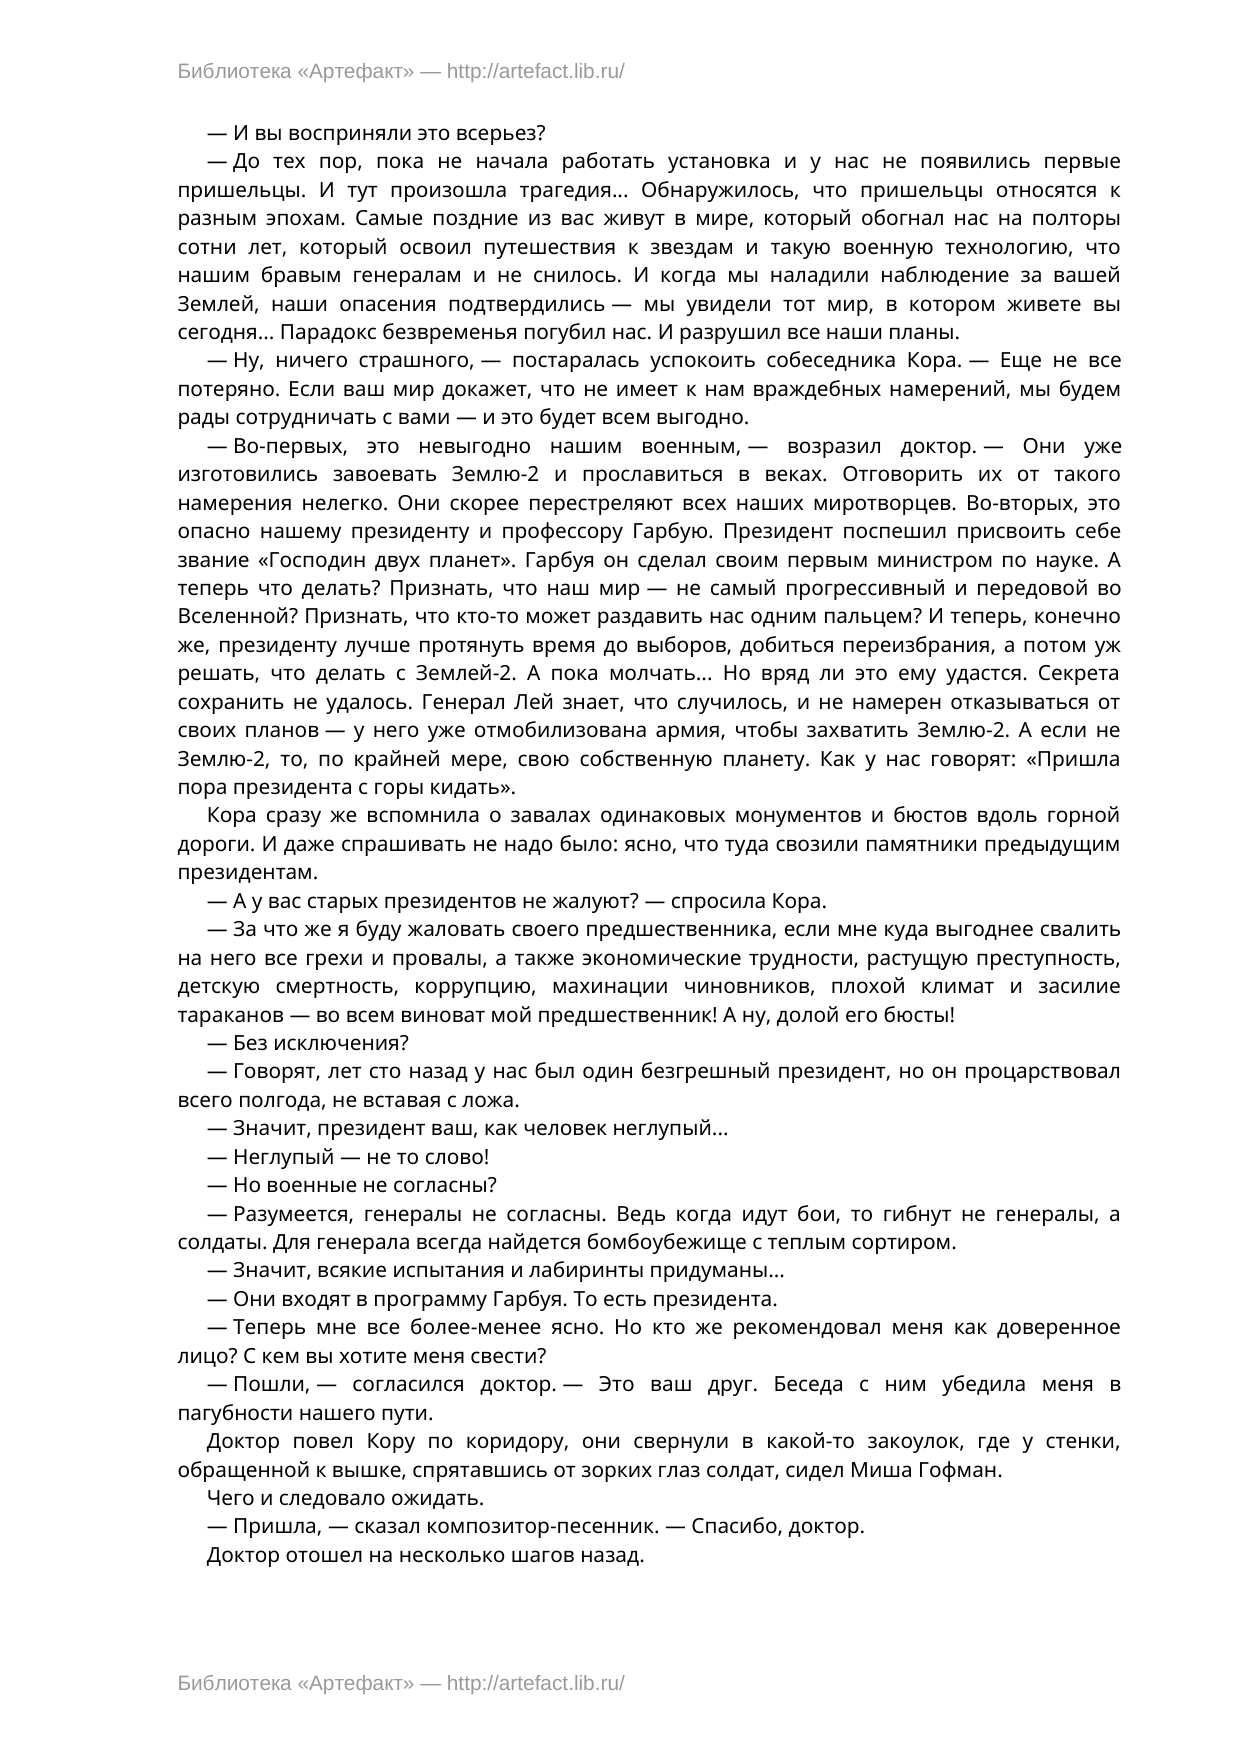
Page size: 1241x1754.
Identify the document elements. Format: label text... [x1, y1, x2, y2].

text — За что же я буду жаловать своего предшественника, если мне куда выгоднее свалить на него все грехи и провалы, а также экономические трудности, растущую преступность, детскую смертность, коррупцию, махинации чиновников, плохой климат и засилие тараканов — во всем виноват мой предшественник! А ну, долой его бюсты! [177, 914, 1122, 1028]
text — Теперь мне все более-менее ясно. Но кто же рекомендовал меня как доверенное лицо? С кем вы хотите меня свести? [177, 1312, 1122, 1369]
text — Разумеется, генералы не согласны. Ведь когда идут бои, то гибнут не генералы, а солдаты. Для генерала всегда найдется бомбоубежище с теплым сортиром. [177, 1199, 1122, 1256]
text — Пошли, — согласился доктор. — Это ваш друг. Беседа с ним убедила меня в пагубности нашего пути. [177, 1369, 1122, 1426]
text — А у вас старых президентов не жалуют? — спросила Кора. [177, 886, 1122, 914]
text — Во-первых, это невыгодно нашим военным, — возразил доктор. — Они уже изготовились завоевать Землю-2 и прославиться в веках. Отговорить их от такого намерения нелегко. Они скорее перестреляют всех наших миротворцев. Во-вторых, это опасно нашему президенту и профессору Гарбую. Президент поспешил присвоить себе звание «Господин двух планет». Гарбуя он сделал своим первым министром по науке. А теперь что делать? Признать, что наш мир — не самый прогрессивный и передовой во Вселенной? Признать, что кто-то может раздавить нас одним пальцем? И теперь, конечно же, президенту лучше протянуть время до выборов, добиться переизбрания, а потом уж решать, что делать с Землей-2. А пока молчать... Но вряд ли это ему удастся. Секрета сохранить не удалось. Генерал Лей знает, что случилось, и не намерен отказываться от своих планов — у него уже отмобилизована армия, чтобы захватить Землю-2. А если не Землю-2, то, по крайней мере, свою собственную планету. Как у нас говорят: «Пришла пора президента с горы кидать». [177, 431, 1122, 801]
text Доктор отошел на несколько шагов назад. [177, 1540, 1122, 1568]
text — Они входят в программу Гарбуя. То есть президента. [177, 1284, 1122, 1312]
text Доктор повел Кору по коридору, они свернули в какой-то закоулок, где у стенки, обращенной к вышке, спрятавшись от зорких глаз солдат, сидел Миша Гофман. [177, 1426, 1122, 1483]
text — Значит, всякие испытания и лабиринты придуманы... [177, 1256, 1122, 1284]
text — Говорят, лет сто назад у нас был один безгрешный президент, но он процарствовал всего полгода, не вставая с ложа. [177, 1057, 1122, 1113]
text Чего и следовало ожидать. [177, 1483, 1122, 1512]
text — Без исключения? [177, 1028, 1122, 1057]
text — Значит, президент ваш, как человек неглупый... [177, 1113, 1122, 1142]
text — Пришла, — сказал композитор-песенник. — Спасибо, доктор. [177, 1512, 1122, 1540]
text — До тех пор, пока не начала работать установка и у нас не появились первые пришельцы. И тут произошла трагедия... Обнаружилось, что пришельцы относятся к разным эпохам. Самые поздние из вас живут в мире, который обогнал нас на полторы сотни лет, который освоил путешествия к звездам и такую военную технологию, что нашим бравым генералам и не снилось. И когда мы наладили наблюдение за вашей Землей, наши опасения подтвердились — мы увидели тот мир, в котором живете вы сегодня... Парадокс безвременья погубил нас. И разрушил все наши планы. [177, 147, 1122, 346]
text — Неглупый — не то слово! [177, 1142, 1122, 1170]
text — Но военные не согласны? [177, 1170, 1122, 1199]
text — Ну, ничего страшного, — постаралась успокоить собеседника Кора. — Еще не все потеряно. Если ваш мир докажет, что не имеет к нам враждебных намерений, мы будем рады сотрудничать с вами — и это будет всем выгодно. [177, 346, 1122, 431]
text Кора сразу же вспомнила о завалах одинаковых монументов и бюстов вдоль горной дороги. И даже спрашивать не надо было: ясно, что туда свозили памятники предыдущим президентам. [177, 801, 1122, 886]
text — И вы восприняли это всерьез? [177, 118, 1122, 147]
